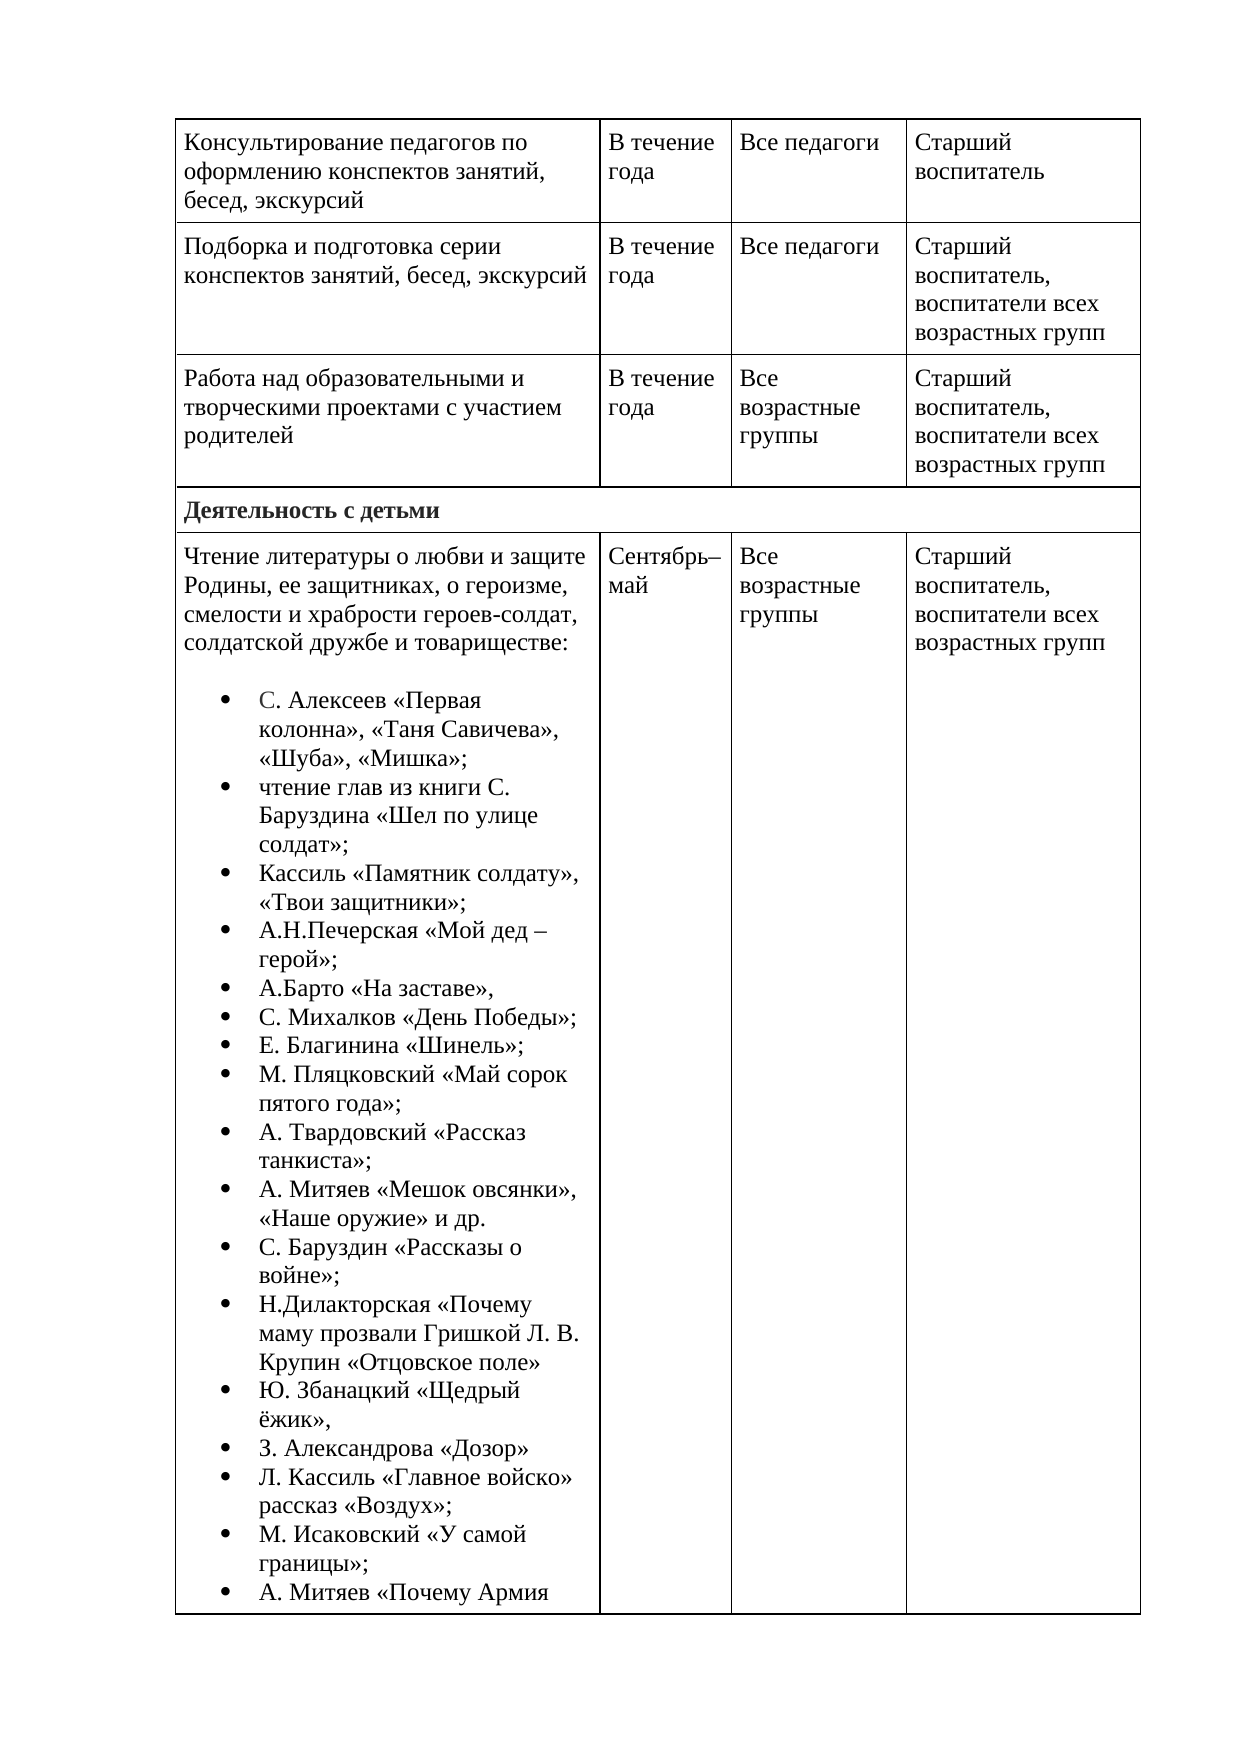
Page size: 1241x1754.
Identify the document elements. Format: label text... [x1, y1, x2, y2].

table_cell Старший воспитатель, воспитатели всех возрастных групп [907, 355, 1140, 486]
table_cell Сентябрь–май [601, 533, 731, 1613]
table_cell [907, 533, 1140, 1613]
table_cell Консультирование педагогов по оформлению конспектов занятий, бесед, экскурсий [176, 120, 599, 222]
table_cell Старший воспитатель [907, 120, 1140, 222]
table_cell В течение года [601, 223, 731, 354]
table_cell Подборка и подготовка серии конспектов занятий, бесед, экскурсий [176, 223, 599, 354]
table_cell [907, 223, 1140, 354]
table_cell Работа над образовательными и творческими проектами с участием родителей [176, 355, 599, 486]
table_cell Все возрастные группы [732, 355, 906, 486]
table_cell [732, 533, 906, 1613]
table_cell Все педагоги [732, 223, 906, 354]
table_cell В течение года [601, 355, 731, 486]
table_cell Все педагоги [732, 120, 906, 222]
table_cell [176, 533, 599, 1613]
table_cell В течение года [601, 120, 731, 222]
table_cell Деятельность с детьми [176, 487, 1140, 532]
